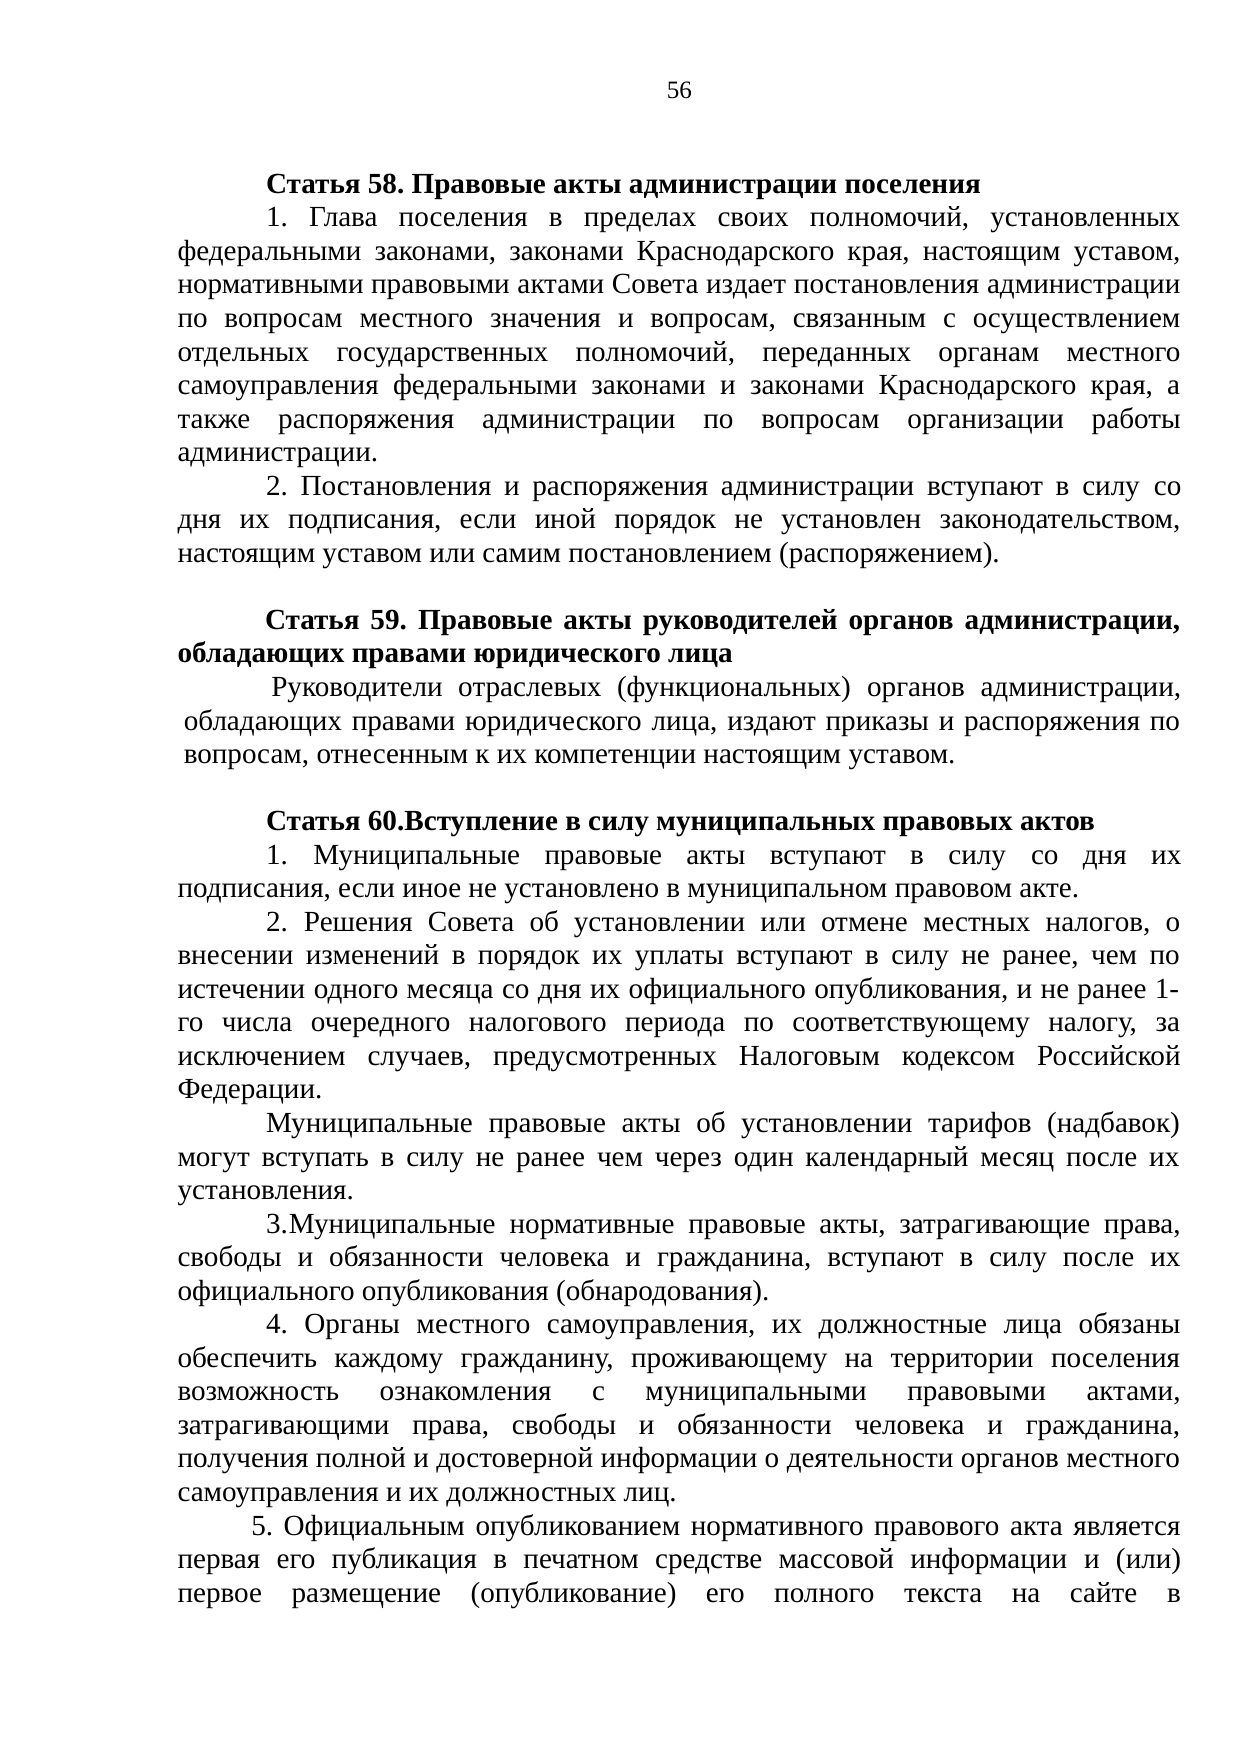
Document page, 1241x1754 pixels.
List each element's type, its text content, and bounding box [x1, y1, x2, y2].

text 2. Постановления и распоряжения администрации вступают в силу со дня их подписания, если иной порядок не установлен законодательством, настоящим уставом или самим постановлением (распоряжением). [177, 468, 1181, 568]
text Руководители отраслевых (функциональных) органов администрации, обладающих правами юридического лица, издают приказы и распоряжения по вопросам, отнесенным к их компетенции настоящим уставом. [183, 669, 1181, 770]
text 1. Глава поселения в пределах своих полномочий, установленных федеральными законами, законами Краснодарского края, настоящим уставом, нормативными правовыми актами Совета издает постановления администрации по вопросам местного значения и вопросам, связанным с осуществлением отдельных государственных полномочий, переданных органам местного самоуправления федеральными законами и законами Краснодарского края, а также распоряжения администрации по вопросам организации работы администрации. [177, 199, 1181, 468]
text 4. Органы местного самоуправления, их должностные лица обязаны обеспечить каждому гражданину, проживающему на территории поселения возможность ознакомления с муниципальными правовыми актами, затрагивающими права, свободы и обязанности человека и гражданина, получения полной и достоверной информации о деятельности органов местного самоуправления и их должностных лиц. [177, 1306, 1181, 1508]
list Муниципальные нормативные правовые акты, затрагивающие права, свободы и обязанности человека и гражданина, вступают в силу после их официального опубликования (обнародования). [177, 1206, 1181, 1306]
text Статья 58. Правовые акты администрации поселения [177, 166, 1181, 199]
subtitle Статья 60.Вступление в силу муниципальных правовых актов [177, 803, 1181, 837]
list Решения Совета об установлении или отмене местных налогов, о внесении изменений в порядок их уплаты вступают в силу не ранее, чем по истечении одного месяца со дня их официального опубликования, и не ранее 1-го числа очередного налогового периода по соответствующему налогу, за исключением случаев, предусмотренных Налоговым кодексом Российской Федерации. [177, 904, 1181, 1105]
text Статья 59. Правовые акты руководителей органов администрации, обладающих правами юридического лица [177, 602, 1181, 669]
list Муниципальные правовые акты вступают в силу со дня их подписания, если иное не установлено в муниципальном правовом акте. [177, 837, 1181, 904]
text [177, 1508, 1181, 1608]
text Муниципальные правовые акты об установлении тарифов (надбавок) могут вступать в силу не ранее чем через один календарный месяц после их установления. [177, 1105, 1181, 1206]
